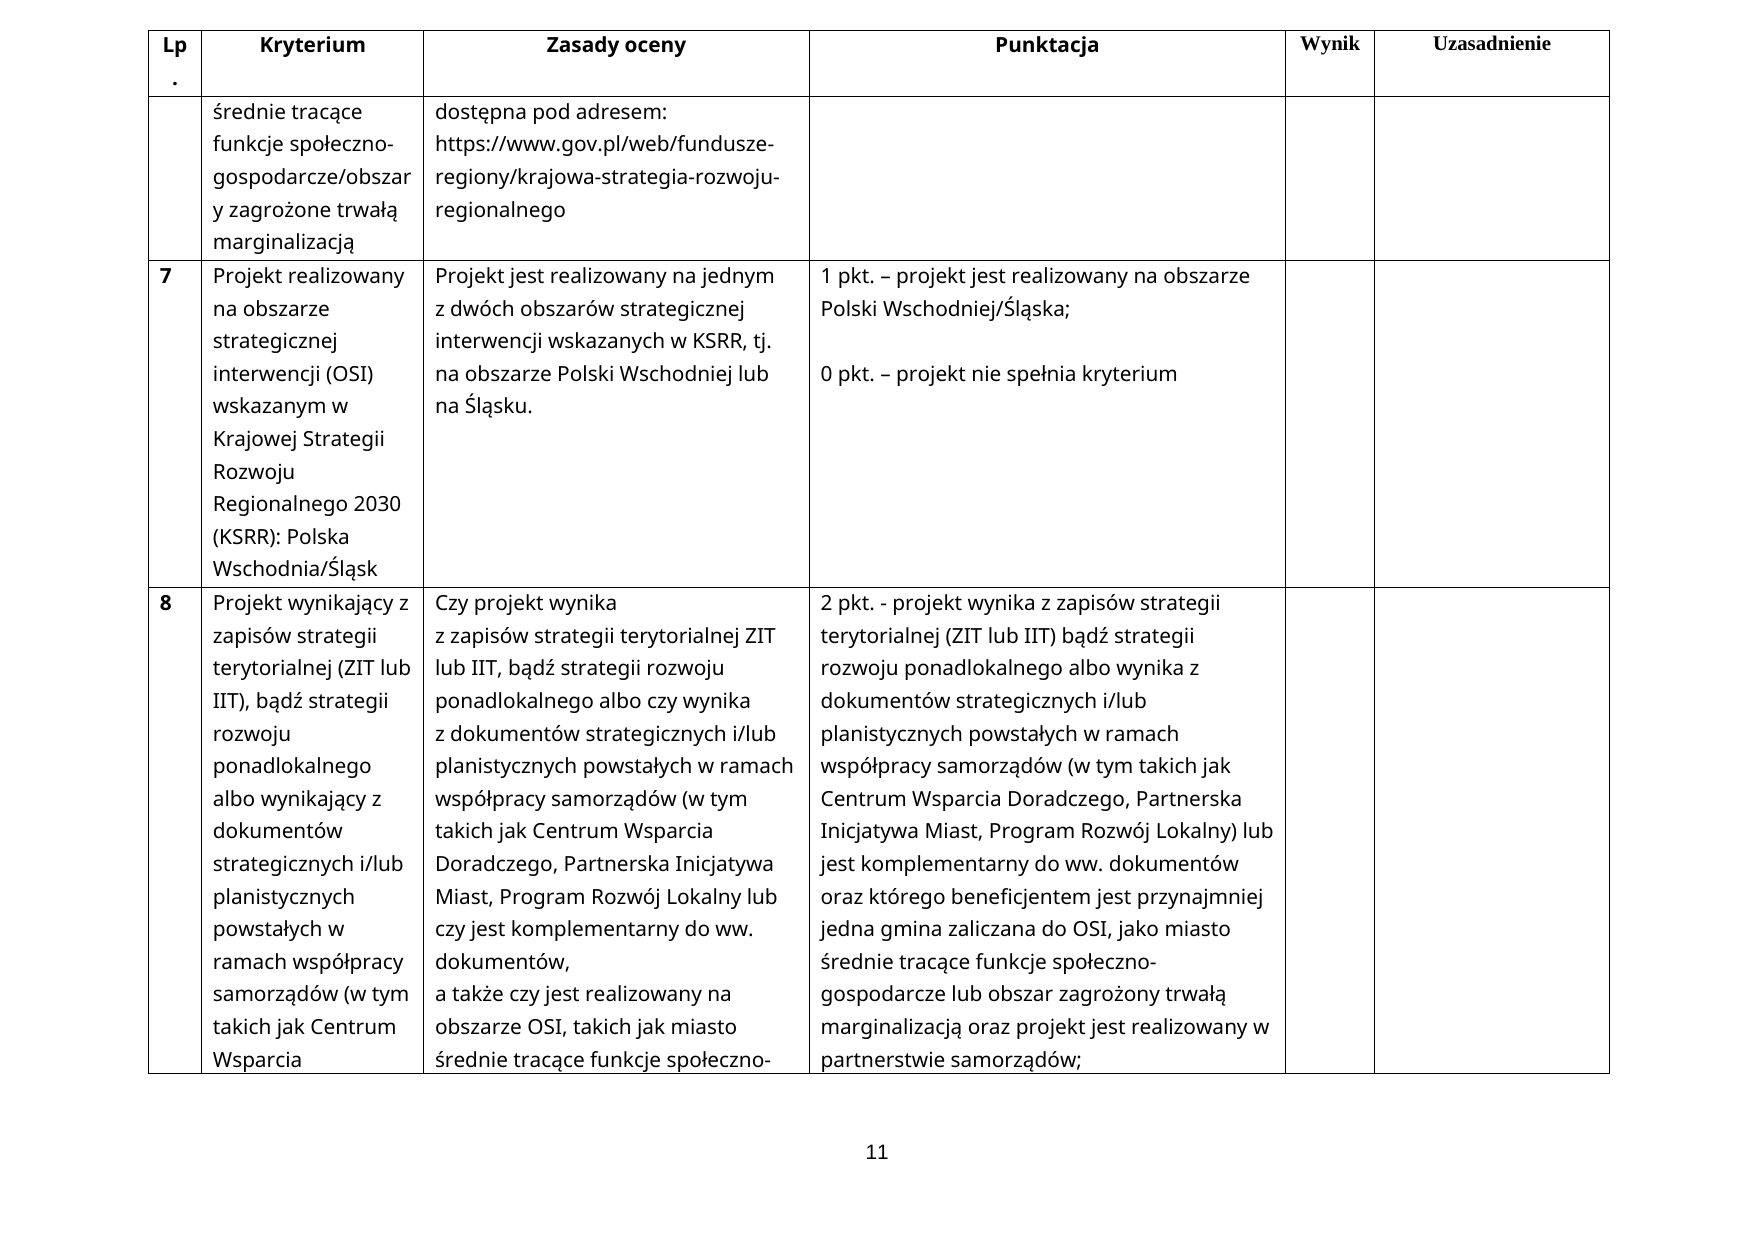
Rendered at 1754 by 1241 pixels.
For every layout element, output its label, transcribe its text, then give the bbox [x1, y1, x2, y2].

table_header Uzasadnienie [1375, 31, 1609, 96]
table_header Punktacja [810, 31, 1285, 96]
table_cell 1 pkt. – projekt jest realizowany na obszarze Polski Wschodniej/Śląska; 0 pkt. – projekt nie spełnia kryterium [810, 261, 1285, 587]
table_header Wynik [1286, 31, 1374, 96]
table_cell 6 [149, 97, 201, 260]
table_cell 8 [149, 588, 201, 1073]
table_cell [424, 588, 809, 1073]
table_cell [1286, 261, 1374, 587]
table_cell [1286, 588, 1374, 1073]
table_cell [202, 588, 423, 1073]
table_cell [1375, 588, 1609, 1073]
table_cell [202, 97, 423, 260]
table_cell Projekt jest realizowany na jednym z dwóch obszarów strategicznej interwencji wskazanych w KSRR, tj. na obszarze Polski Wschodniej lub na Śląsku. [424, 261, 809, 587]
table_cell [810, 588, 1285, 1073]
table_header Zasady oceny [424, 31, 809, 96]
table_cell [424, 97, 809, 260]
table_cell Projekt realizowany na obszarze strategicznej interwencji (OSI) wskazanym w Krajowej Strategii Rozwoju Regionalnego 2030 (KSRR): Polska Wschodnia/Śląsk [202, 261, 423, 587]
table_cell [1286, 97, 1374, 260]
table_header Kryterium [202, 31, 423, 96]
table_header Lp. [149, 31, 201, 96]
table_cell 7 [149, 261, 201, 587]
table_cell [1375, 97, 1609, 260]
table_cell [810, 97, 1285, 260]
table_cell [1375, 261, 1609, 587]
